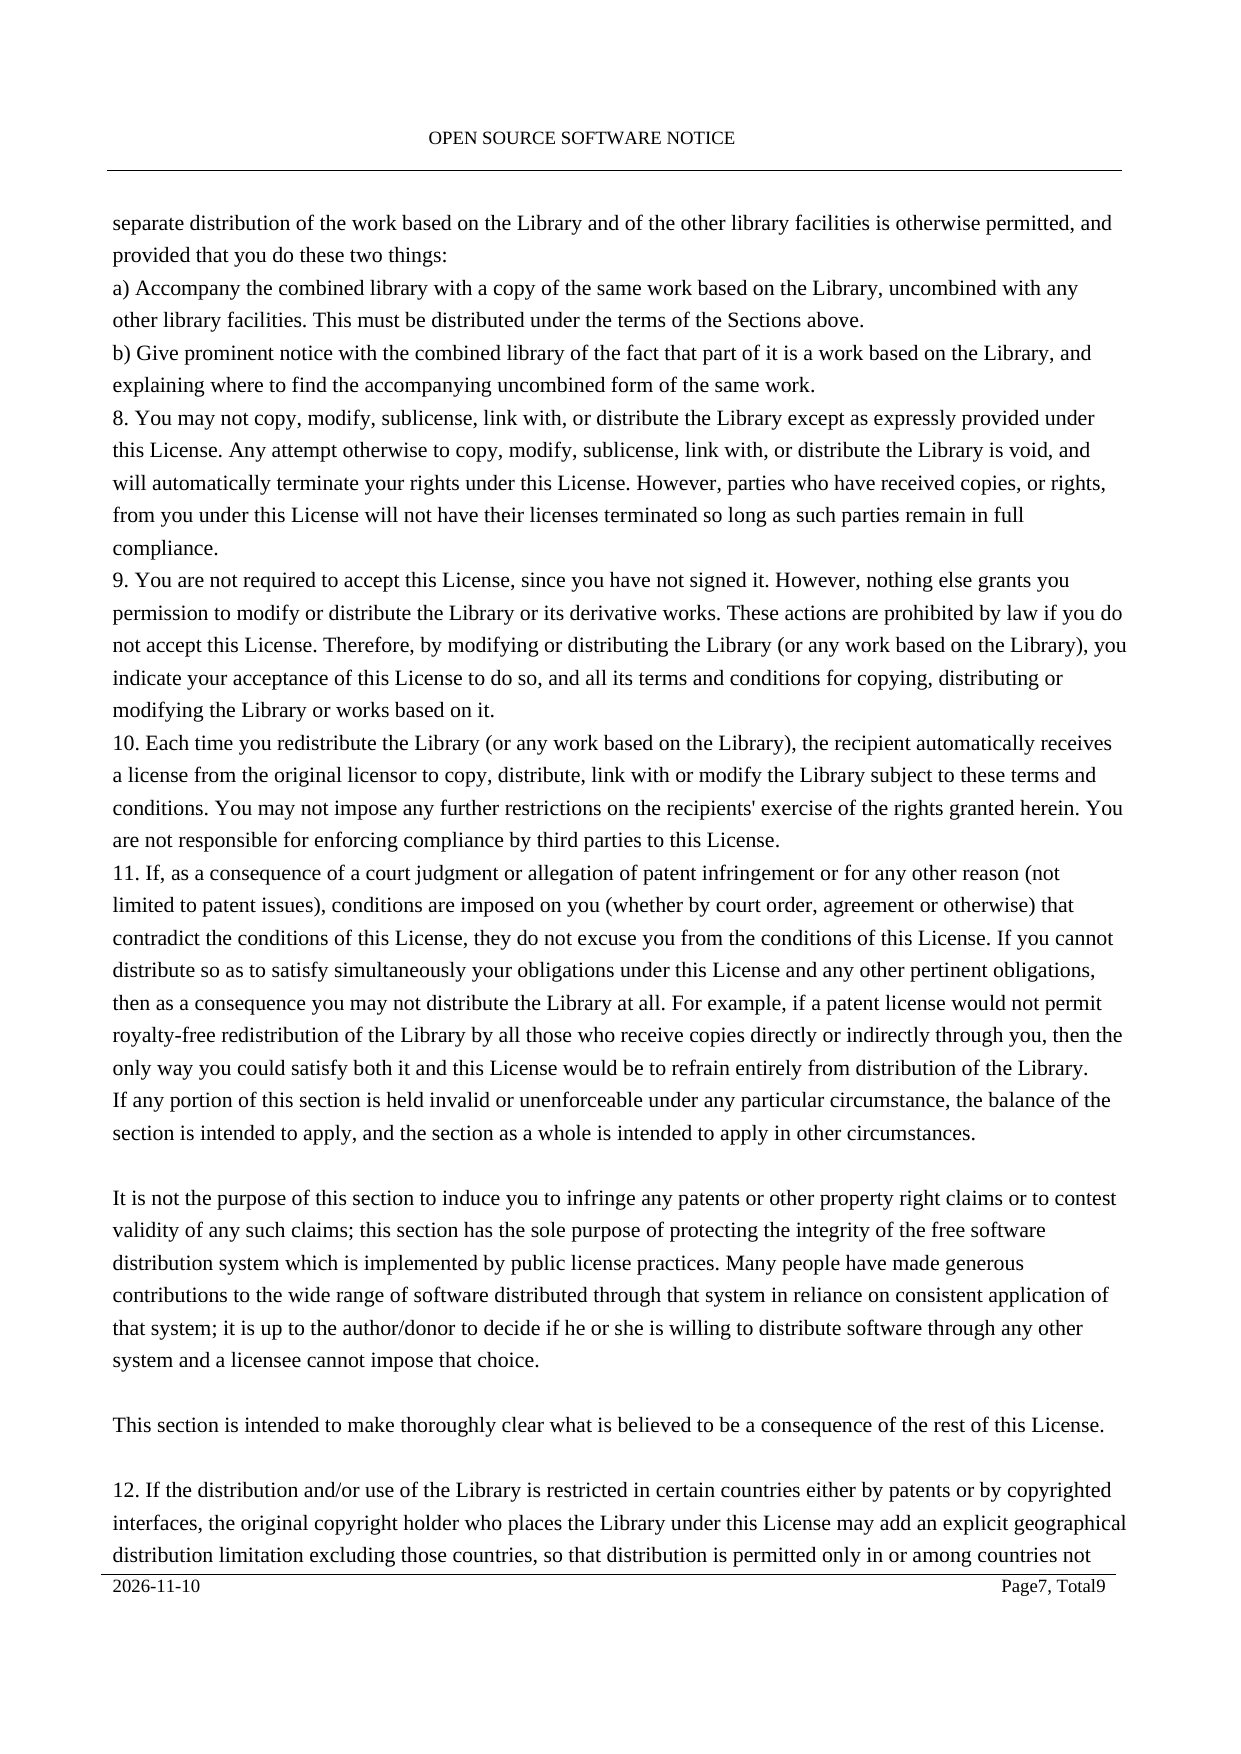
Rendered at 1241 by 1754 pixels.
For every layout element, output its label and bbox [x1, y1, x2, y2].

text [112, 206, 1128, 1571]
